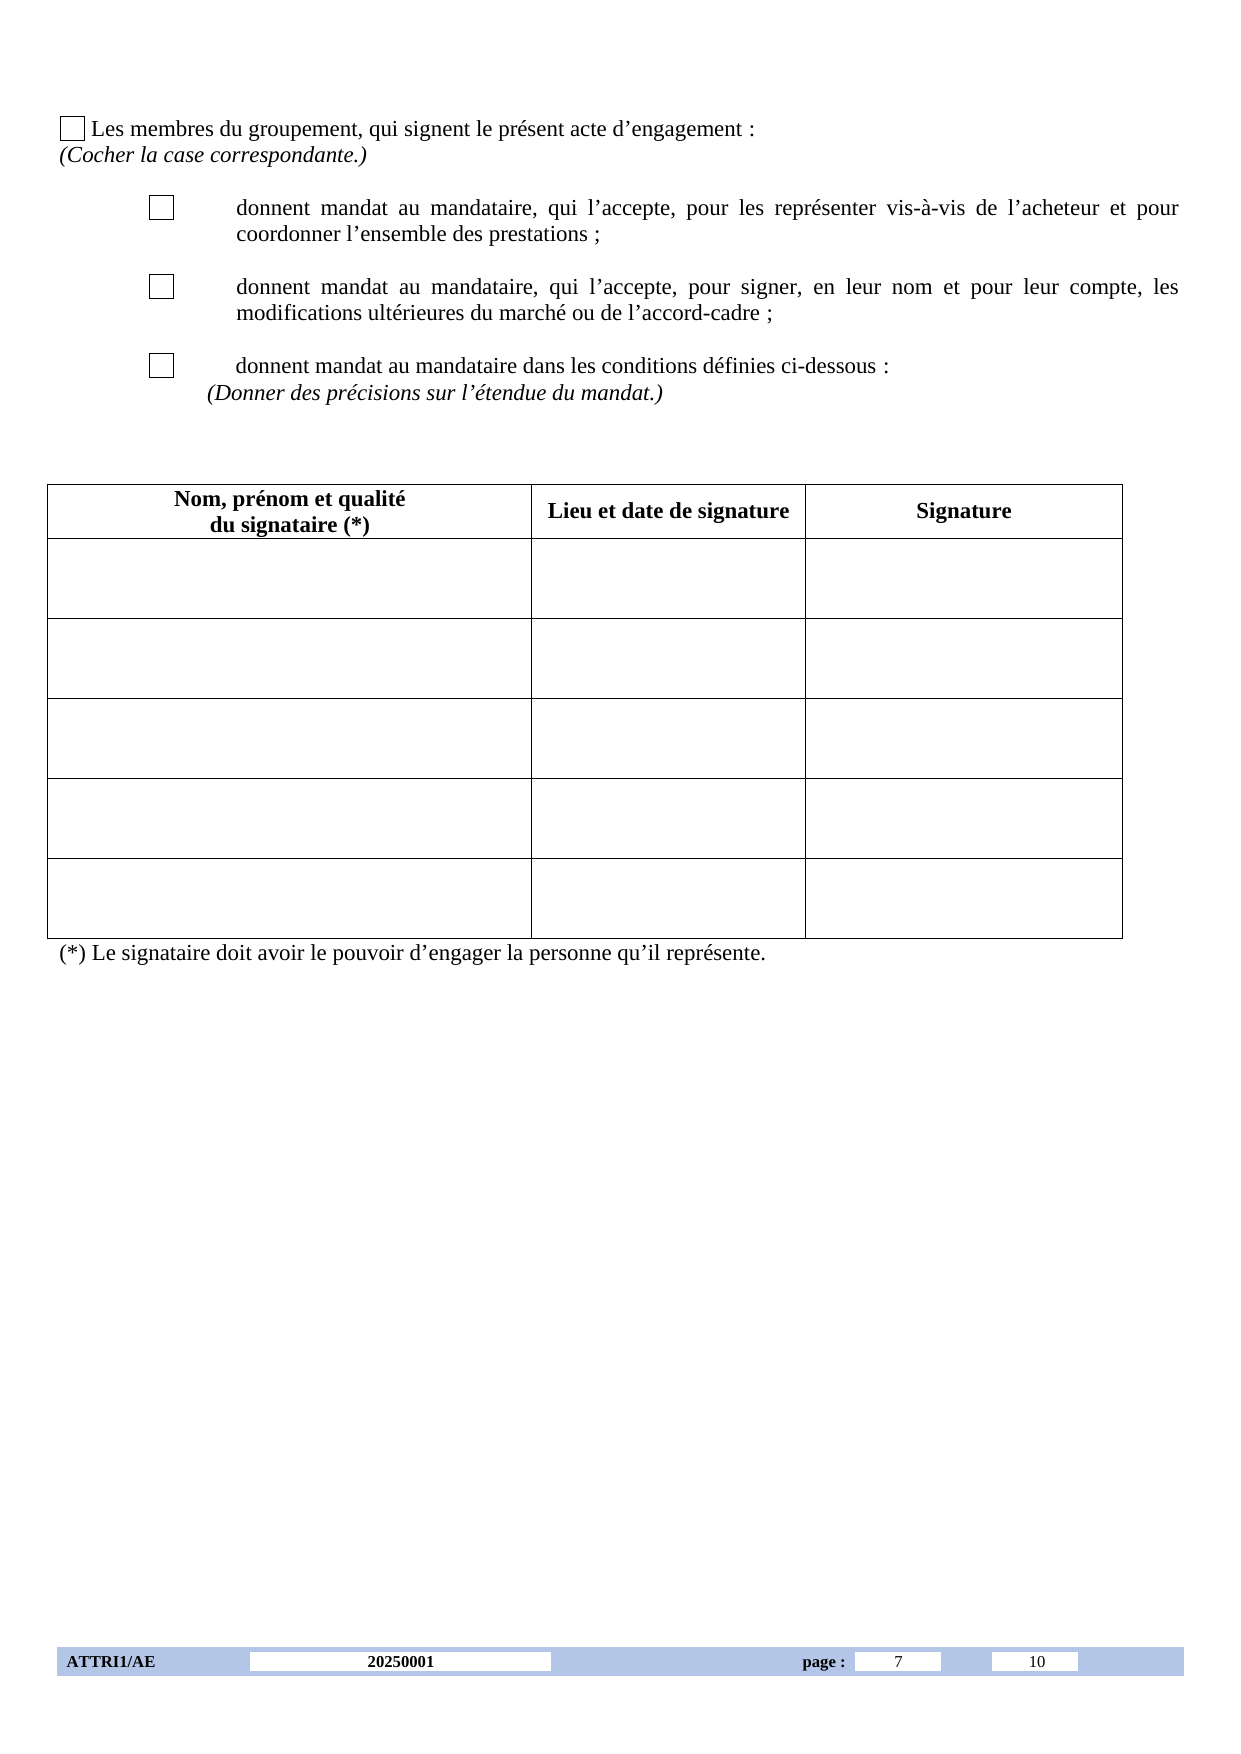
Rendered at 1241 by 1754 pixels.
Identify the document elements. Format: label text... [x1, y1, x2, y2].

text donnent mandat au mandataire dans les conditions définies ci-dessous : [89, 352, 1181, 378]
table_cell [806, 859, 1122, 938]
table_cell [532, 539, 805, 618]
table_cell [532, 619, 805, 698]
table_cell [532, 699, 805, 778]
text (Cocher la case correspondante.) [59, 141, 1181, 168]
table_cell [532, 779, 805, 858]
table_cell [48, 539, 531, 618]
table_cell [806, 619, 1122, 698]
text donnent mandat au mandataire, qui l’accepte, pour signer, en leur nom et pour leur compte, les modifications ultérieures du marché ou de l’accord-cadre ; [148, 273, 1181, 326]
text (Donner des précisions sur l’étendue du mandat.) [89, 378, 1181, 405]
table_cell [48, 619, 531, 698]
table_cell [806, 539, 1122, 618]
table_header Nom, prénom et qualité du signataire (*) [48, 485, 531, 538]
table_cell [48, 779, 531, 858]
table_cell [532, 859, 805, 938]
text Les membres du groupement, qui signent le présent acte d’engagement : [59, 115, 1181, 141]
table_cell [48, 699, 531, 778]
table_header Lieu et date de signature [532, 485, 805, 538]
text (*) Le signataire doit avoir le pouvoir d’engager la personne qu’il représente. [59, 939, 1181, 966]
table_cell [806, 699, 1122, 778]
table_cell [806, 779, 1122, 858]
table_header Signature [806, 485, 1122, 538]
table_cell [48, 859, 531, 938]
text donnent mandat au mandataire, qui l’accepte, pour les représenter vis-à-vis de l’acheteur et pour coordonner l’ensemble des prestations ; [148, 194, 1181, 247]
